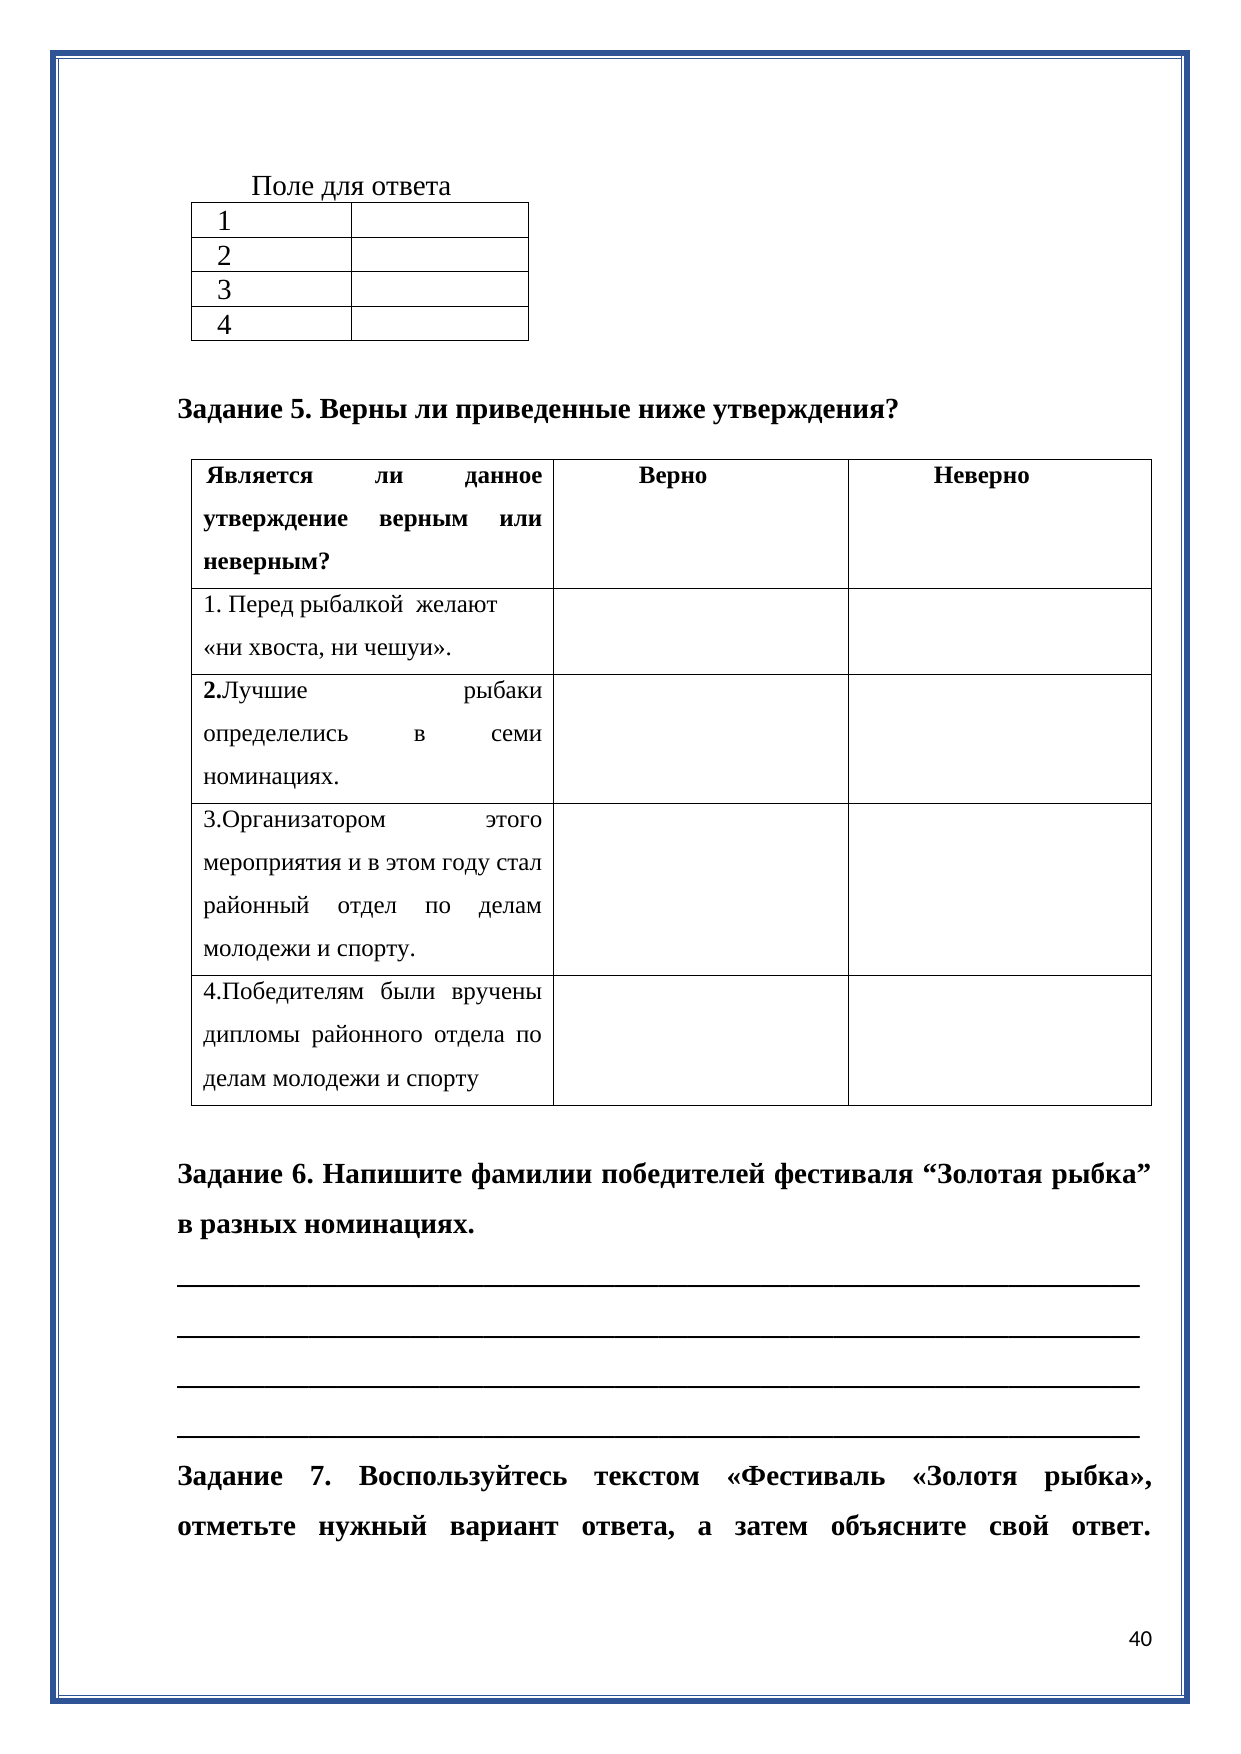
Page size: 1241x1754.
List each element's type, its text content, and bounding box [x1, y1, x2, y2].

table_cell 4.Победителям были вручены дипломы районного отдела по делам молодежи и спорту [192, 976, 553, 1104]
table_cell 2.Лучшие рыбаки определелись в семи номинациях. [192, 675, 553, 803]
table_header Является ли данное утверждение верным или неверным? [192, 460, 553, 588]
table_cell [352, 307, 528, 340]
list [177, 1458, 1152, 1542]
table_cell 4 [192, 307, 351, 340]
table_cell [554, 976, 848, 1104]
table_cell [352, 272, 528, 306]
list Задание 6. Напишите фамилии победителей фестиваля “Золотая рыбка” в разных номинациях. [177, 1156, 1152, 1240]
table_cell [352, 238, 528, 271]
text Задание 5. Верны ли приведенные ниже утверждения? [177, 392, 1152, 425]
table_cell [849, 675, 1151, 803]
table_cell [554, 589, 848, 674]
table_header Неверно [849, 460, 1151, 588]
table_cell 3.Организатором этого мероприятия и в этом году стал районный отдел по делам молодежи и спорту. [192, 804, 553, 975]
list ________________________________________________________________________________________________________________________________________________________________________________________________________________________________________________________________________ [177, 1257, 1152, 1441]
text Поле для ответа [177, 168, 1152, 202]
table_cell [554, 675, 848, 803]
table_cell 3 [192, 272, 351, 306]
table_cell 2 [192, 238, 351, 271]
table_cell 1. Перед рыбалкой желают «ни хвоста, ни чешуи». [192, 589, 553, 674]
table_header Верно [554, 460, 848, 588]
table_header [352, 203, 528, 237]
table_cell [849, 976, 1151, 1104]
table_cell [554, 804, 848, 975]
table_cell [849, 589, 1151, 674]
table_cell [849, 804, 1151, 975]
table_header 1 [192, 203, 351, 237]
